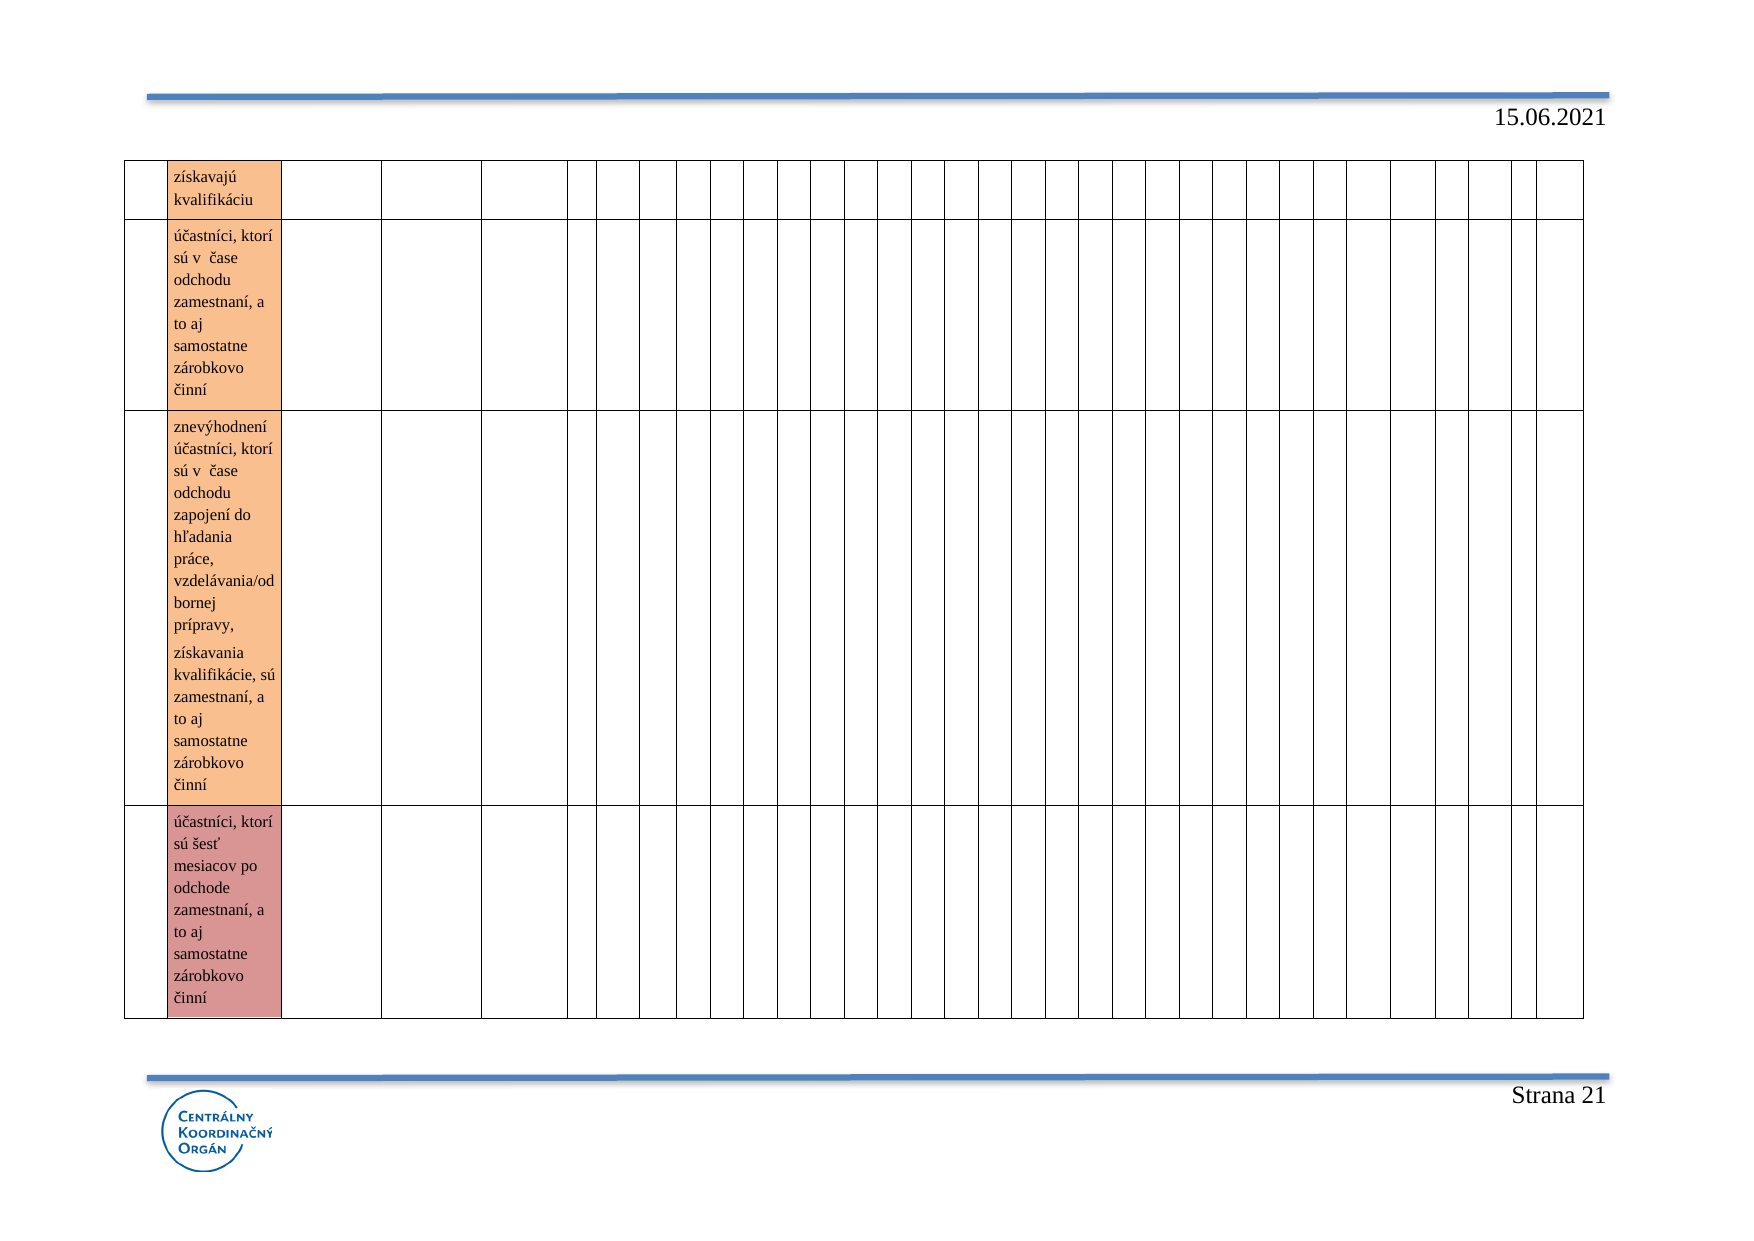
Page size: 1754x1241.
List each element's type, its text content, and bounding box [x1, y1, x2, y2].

table_cell [125, 220, 167, 410]
table_cell [912, 220, 944, 410]
table_cell [1512, 806, 1536, 1017]
table_cell [482, 161, 567, 219]
table_cell [482, 806, 567, 1017]
table_cell [778, 806, 810, 1017]
table_cell [1314, 161, 1346, 219]
table_cell [811, 411, 844, 805]
table_cell [1213, 806, 1246, 1017]
table_cell [979, 411, 1011, 805]
table_cell [1280, 806, 1313, 1017]
table_cell [1113, 220, 1145, 410]
table_cell účastníci, ktorí v čase odchodu získavajú kvalifikáciu [168, 161, 281, 219]
table_cell [878, 220, 911, 410]
table_cell účastníci, ktorí sú v čase odchodu zamestnaní, a to aj samostatne zárobkovo činní [168, 220, 281, 410]
table_cell [1469, 220, 1511, 410]
table_cell [677, 220, 710, 410]
table_cell [382, 220, 481, 410]
table_cell [1046, 161, 1078, 219]
table_cell [1314, 411, 1346, 805]
table_cell [711, 220, 743, 410]
table_cell [945, 806, 978, 1017]
table_cell [912, 411, 944, 805]
table_cell [282, 220, 381, 410]
table_cell [945, 411, 978, 805]
table_cell [912, 806, 944, 1017]
table_cell [1347, 411, 1390, 805]
table_cell [597, 411, 639, 805]
table_cell [845, 220, 877, 410]
table_cell [125, 161, 167, 219]
table_cell [1247, 161, 1279, 219]
table_cell [811, 220, 844, 410]
table_cell [1469, 806, 1511, 1017]
table_cell [744, 411, 777, 805]
table_cell [1180, 411, 1212, 805]
table_cell [677, 161, 710, 219]
picture [159, 1088, 272, 1171]
table_cell [1247, 220, 1279, 410]
table_cell [1436, 161, 1468, 219]
table_cell [744, 806, 777, 1017]
table_cell [1180, 220, 1212, 410]
table_cell [640, 411, 676, 805]
table_cell [1079, 411, 1112, 805]
table_cell [778, 161, 810, 219]
table_cell [677, 411, 710, 805]
table_cell [1537, 220, 1583, 410]
table_cell [640, 806, 676, 1017]
table_cell [1391, 220, 1435, 410]
table_cell [1012, 161, 1045, 219]
table_cell [1180, 161, 1212, 219]
table_cell [1537, 806, 1583, 1017]
table_cell [711, 161, 743, 219]
table_cell [1537, 161, 1583, 219]
table_cell [1314, 806, 1346, 1017]
table_cell [125, 411, 167, 805]
table_cell [282, 806, 381, 1017]
table_cell [1247, 411, 1279, 805]
table_cell [979, 806, 1011, 1017]
table_cell [1436, 806, 1468, 1017]
table_cell [979, 161, 1011, 219]
table_cell účastníci, ktorí sú šesť mesiacov po odchode zamestnaní, a to aj samostatne zárobkovo činní [168, 806, 281, 1017]
table_cell [1280, 220, 1313, 410]
table_cell [1391, 161, 1435, 219]
table_cell [912, 161, 944, 219]
table_cell [1079, 220, 1112, 410]
table_cell [1469, 411, 1511, 805]
table_cell [1512, 220, 1536, 410]
table_cell [878, 806, 911, 1017]
table_cell [1012, 220, 1045, 410]
table_cell [845, 161, 877, 219]
table_cell [282, 411, 381, 805]
table_cell [640, 220, 676, 410]
table_cell [945, 161, 978, 219]
table_cell [568, 220, 596, 410]
table_cell [845, 411, 877, 805]
table_cell [1046, 220, 1078, 410]
table_cell [1213, 220, 1246, 410]
table_cell [568, 161, 596, 219]
table_cell [1213, 161, 1246, 219]
table_cell [282, 161, 381, 219]
table_cell [1347, 806, 1390, 1017]
table_cell [1347, 220, 1390, 410]
table_cell [597, 806, 639, 1017]
table_cell [382, 411, 481, 805]
table_cell [1391, 806, 1435, 1017]
table_cell [778, 220, 810, 410]
table_cell [482, 220, 567, 410]
table_cell [382, 161, 481, 219]
table_cell [597, 220, 639, 410]
table_cell [382, 806, 481, 1017]
table_cell [1113, 161, 1145, 219]
table_cell [1391, 411, 1435, 805]
table_cell [1247, 806, 1279, 1017]
table_cell [1512, 411, 1536, 805]
table_cell [979, 220, 1011, 410]
table_cell [1113, 411, 1145, 805]
table_cell [1079, 161, 1112, 219]
table_cell [597, 161, 639, 219]
table_cell [744, 220, 777, 410]
table_cell [811, 806, 844, 1017]
table_cell znevýhodnení účastníci, ktorí sú v čase odchodu zapojení do hľadania práce, vzdelávania/odbornej prípravy, získavania kvalifikácie, sú zamestnaní, a to aj samostatne zárobkovo činní [168, 411, 281, 805]
table_cell [744, 161, 777, 219]
table_cell [1436, 411, 1468, 805]
table_cell [1436, 220, 1468, 410]
table_cell [1180, 806, 1212, 1017]
table_cell [878, 161, 911, 219]
table_cell [1146, 220, 1179, 410]
table_cell [1280, 161, 1313, 219]
table_cell [640, 161, 676, 219]
table_cell [1146, 161, 1179, 219]
table_cell [125, 806, 167, 1017]
table_cell [1469, 161, 1511, 219]
table_cell [945, 220, 978, 410]
table_cell [1012, 806, 1045, 1017]
table_cell [568, 806, 596, 1017]
table_cell [1113, 806, 1145, 1017]
table_cell [1046, 411, 1078, 805]
table_cell [1537, 411, 1583, 805]
table_cell [1146, 411, 1179, 805]
table_cell [1347, 161, 1390, 219]
table_cell [482, 411, 567, 805]
table_cell [1280, 411, 1313, 805]
table_cell [711, 411, 743, 805]
table_cell [811, 161, 844, 219]
table_cell [1012, 411, 1045, 805]
table_cell [711, 806, 743, 1017]
table_cell [1146, 806, 1179, 1017]
table_cell [1314, 220, 1346, 410]
table_cell [1512, 161, 1536, 219]
table_cell [778, 411, 810, 805]
table_cell [845, 806, 877, 1017]
table_cell [677, 806, 710, 1017]
table_cell [568, 411, 596, 805]
table_cell [878, 411, 911, 805]
table_cell [1213, 411, 1246, 805]
table_cell [1079, 806, 1112, 1017]
table_cell [1046, 806, 1078, 1017]
